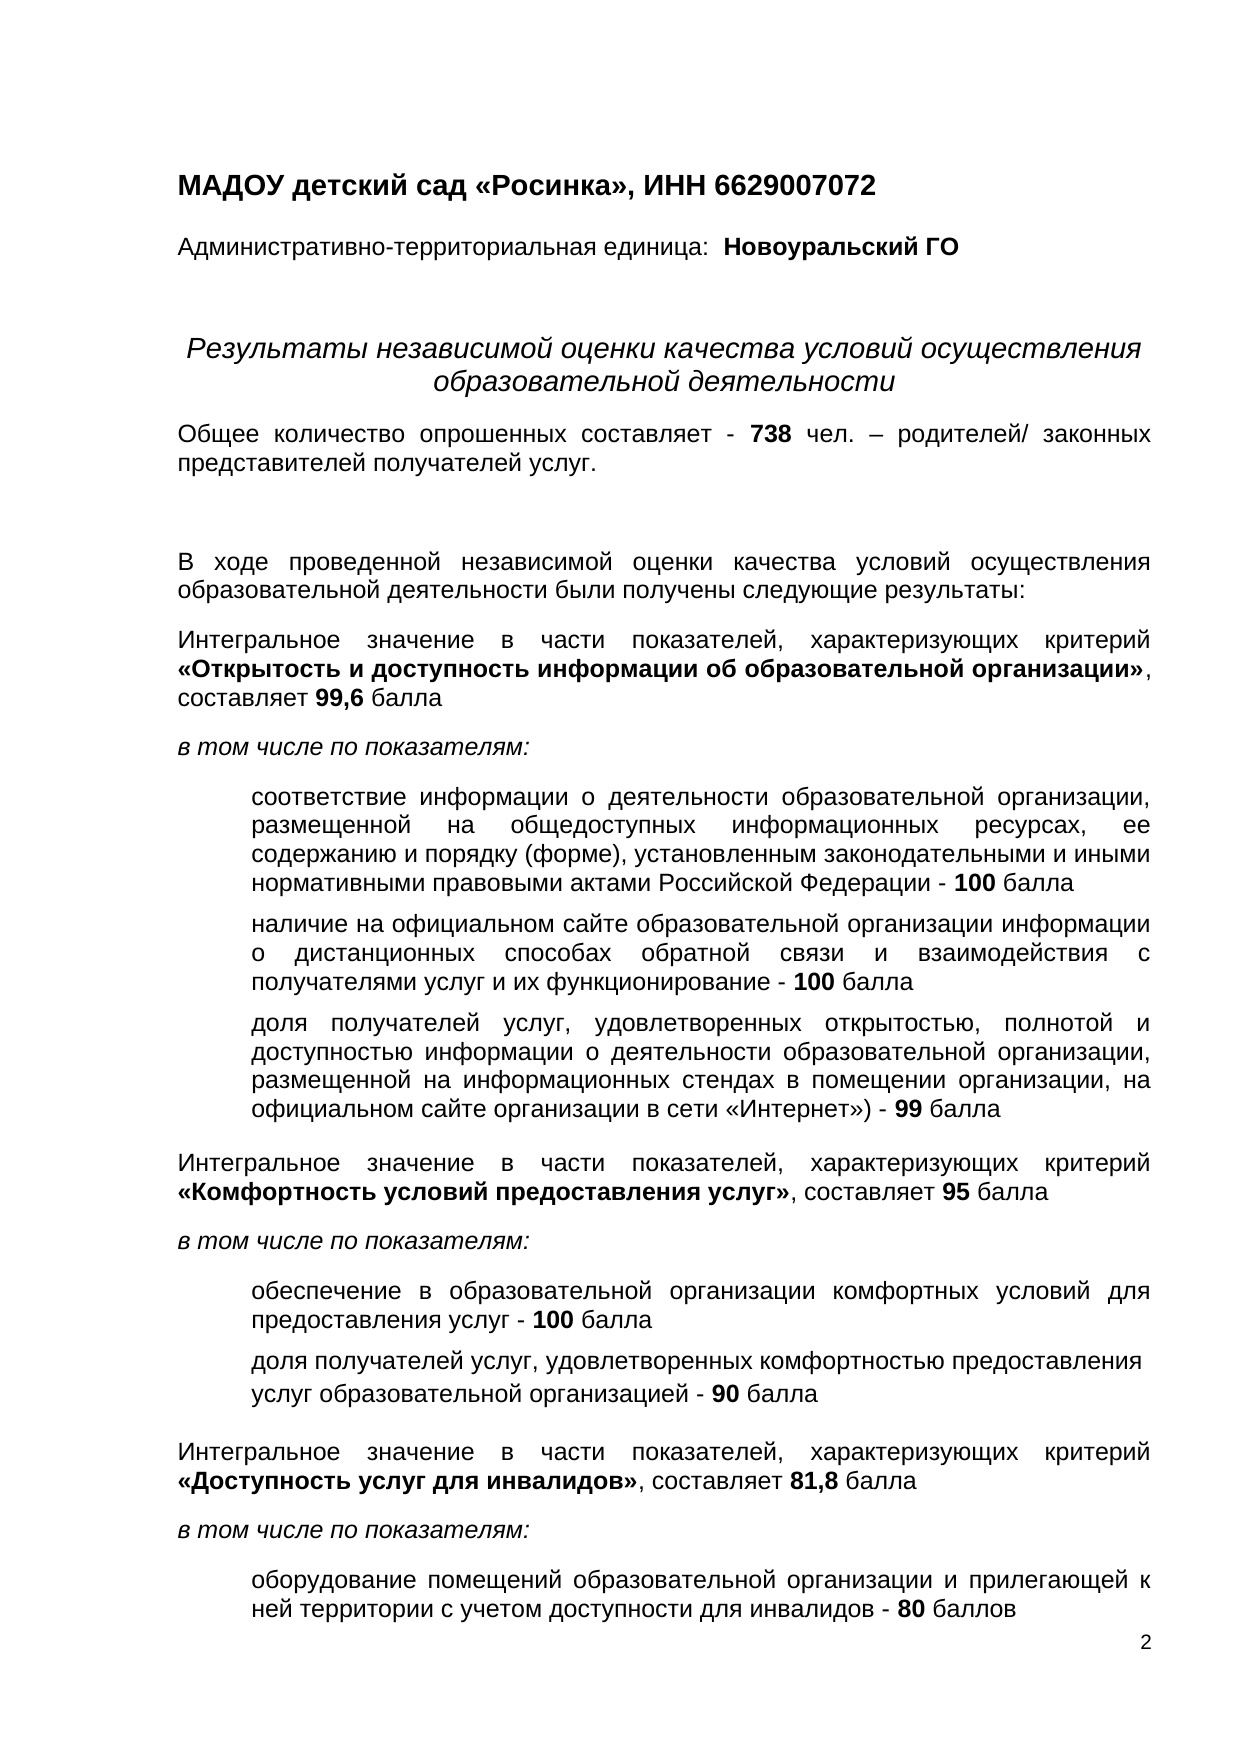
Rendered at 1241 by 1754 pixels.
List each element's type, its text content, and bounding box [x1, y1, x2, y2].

text оборудование помещений образовательной организации и прилегающей к ней территории с учетом доступности для инвалидов - 80 баллов [251, 1565, 1152, 1622]
text Результаты независимой оценки качества условий осуществления образовательной деятельности [177, 331, 1152, 398]
text Интегральное значение в части показателей, характеризующих критерий «Комфортность условий предоставления услуг», составляет 95 балла [177, 1148, 1152, 1205]
text доля получателей услуг, удовлетворенных открытостью, полнотой и доступностью информации о деятельности образовательной организации, размещенной на информационных стендах в помещении организации, на официальном сайте организации в сети «Интернет») - 99 балла [251, 1008, 1152, 1123]
text Общее количество опрошенных составляет - 738 чел. – родителей/ законных представителей получателей услуг. [177, 419, 1152, 476]
text доля получателей услуг, удовлетворенных комфортностью предоставления услуг образовательной организацией - 90 балла [251, 1346, 1152, 1408]
text в том числе по показателям: [177, 732, 1152, 761]
subtitle МАДОУ детский сад «Росинка», ИНН 6629007072 [177, 168, 1152, 202]
text обеспечение в образовательной организации комфортных условий для предоставления услуг - 100 балла [251, 1276, 1152, 1333]
text в том числе по показателям: [177, 1226, 1152, 1255]
text в том числе по показателям: [177, 1515, 1152, 1544]
text Административно-территориальная единица: Новоуральский ГО [177, 232, 1152, 260]
text наличие на официальном сайте образовательной организации информации о дистанционных способах обратной связи и взаимодействия с получателями услуг и их функционирование - 100 балла [251, 909, 1152, 995]
text соответствие информации о деятельности образовательной организации, размещенной на общедоступных информационных ресурсах, ее содержанию и порядку (форме), установленным законодательными и иными нормативными правовыми актами Российской Федерации - 100 балла [251, 782, 1152, 897]
text Интегральное значение в части показателей, характеризующих критерий «Доступность услуг для инвалидов», составляет 81,8 балла [177, 1437, 1152, 1494]
text Интегральное значение в части показателей, характеризующих критерий «Открытость и доступность информации об образовательной организации», составляет 99,6 балла [177, 625, 1152, 711]
text В ходе проведенной независимой оценки качества условий осуществления образовательной деятельности были получены следующие результаты: [177, 547, 1152, 604]
